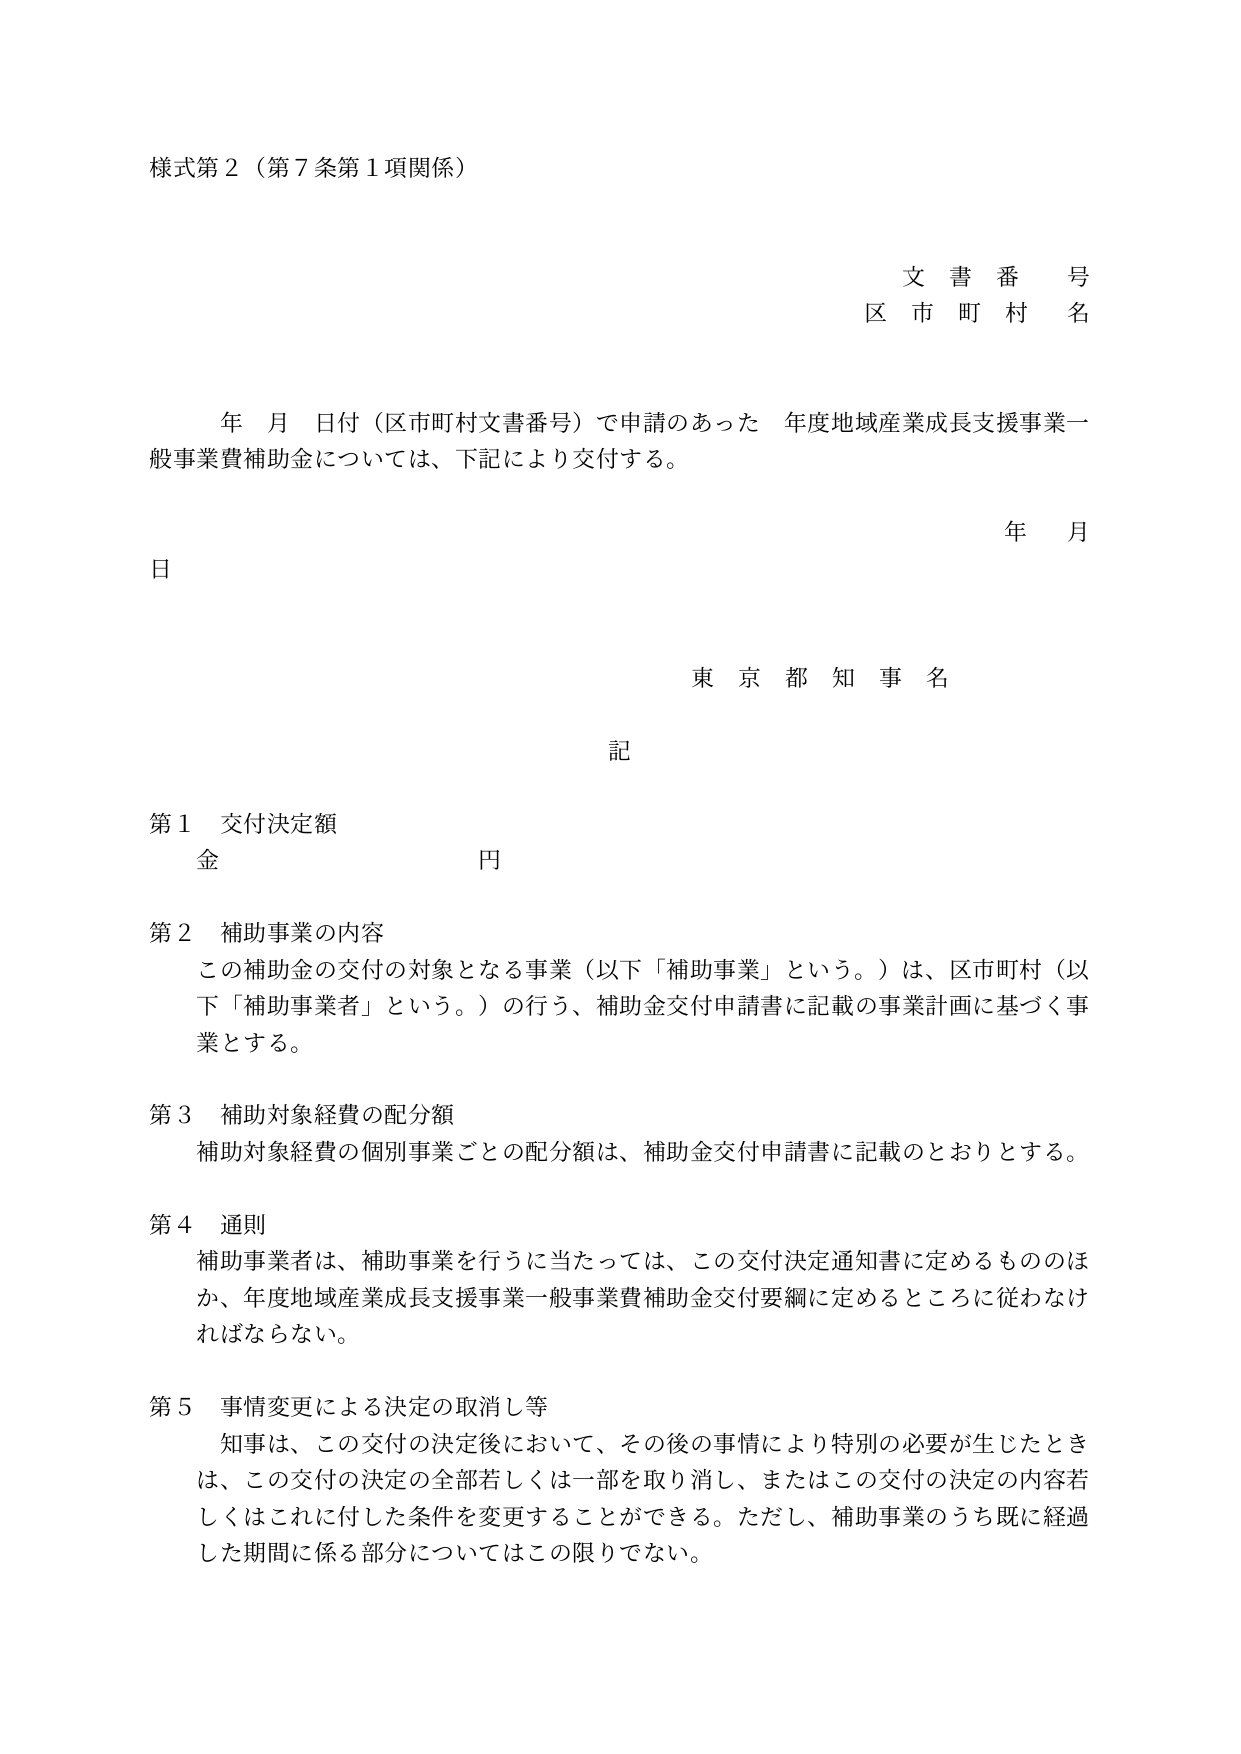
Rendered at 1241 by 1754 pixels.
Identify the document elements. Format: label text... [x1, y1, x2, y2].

text 補助対象経費の個別事業ごとの配分額は、補助金交付申請書に記載のとおりとする。 [173, 1132, 1091, 1169]
text 第１ 交付決定額 [149, 804, 1091, 841]
text 文書番号 [149, 257, 1091, 294]
text 金 円 [149, 841, 1091, 877]
text 年 月 日 [149, 512, 1091, 585]
text この補助金の交付の対象となる事業（以下「補助事業」という。）は、区市町村（以下「補助事業者」という。）の行う、補助金交付申請書に記載の事業計画に基づく事業とする。 [149, 950, 1091, 1059]
text 区市町村名 [149, 294, 1091, 330]
text 知事は、この交付の決定後において、その後の事情により特別の必要が生じたときは、この交付の決定の全部若しくは一部を取り消し、またはこの交付の決定の内容若しくはこれに付した条件を変更することができる。ただし、補助事業のうち既に経過した期間に係る部分についてはこの限りでない。 [173, 1424, 1091, 1570]
text 第２ 補助事業の内容 [149, 913, 1091, 950]
text 様式第２（第７条第１項関係） [149, 148, 1091, 184]
text 第４ 通則 [149, 1205, 1091, 1242]
text 東 京 都 知 事 名 [149, 658, 1091, 695]
text 補助事業者は、補助事業を行うに当たっては、この交付決定通知書に定めるもののほか、年度地域産業成長支援事業一般事業費補助金交付要綱に定めるところに従わなければならない。 [173, 1242, 1091, 1351]
text 第３ 補助対象経費の配分額 [149, 1096, 1091, 1132]
text 第５ 事情変更による決定の取消し等 [149, 1387, 1091, 1424]
text 年 月 日付（区市町村文書番号）で申請のあった 年度地域産業成長支援事業一般事業費補助金については、下記により交付する。 [149, 403, 1091, 476]
text 記 [149, 731, 1091, 768]
